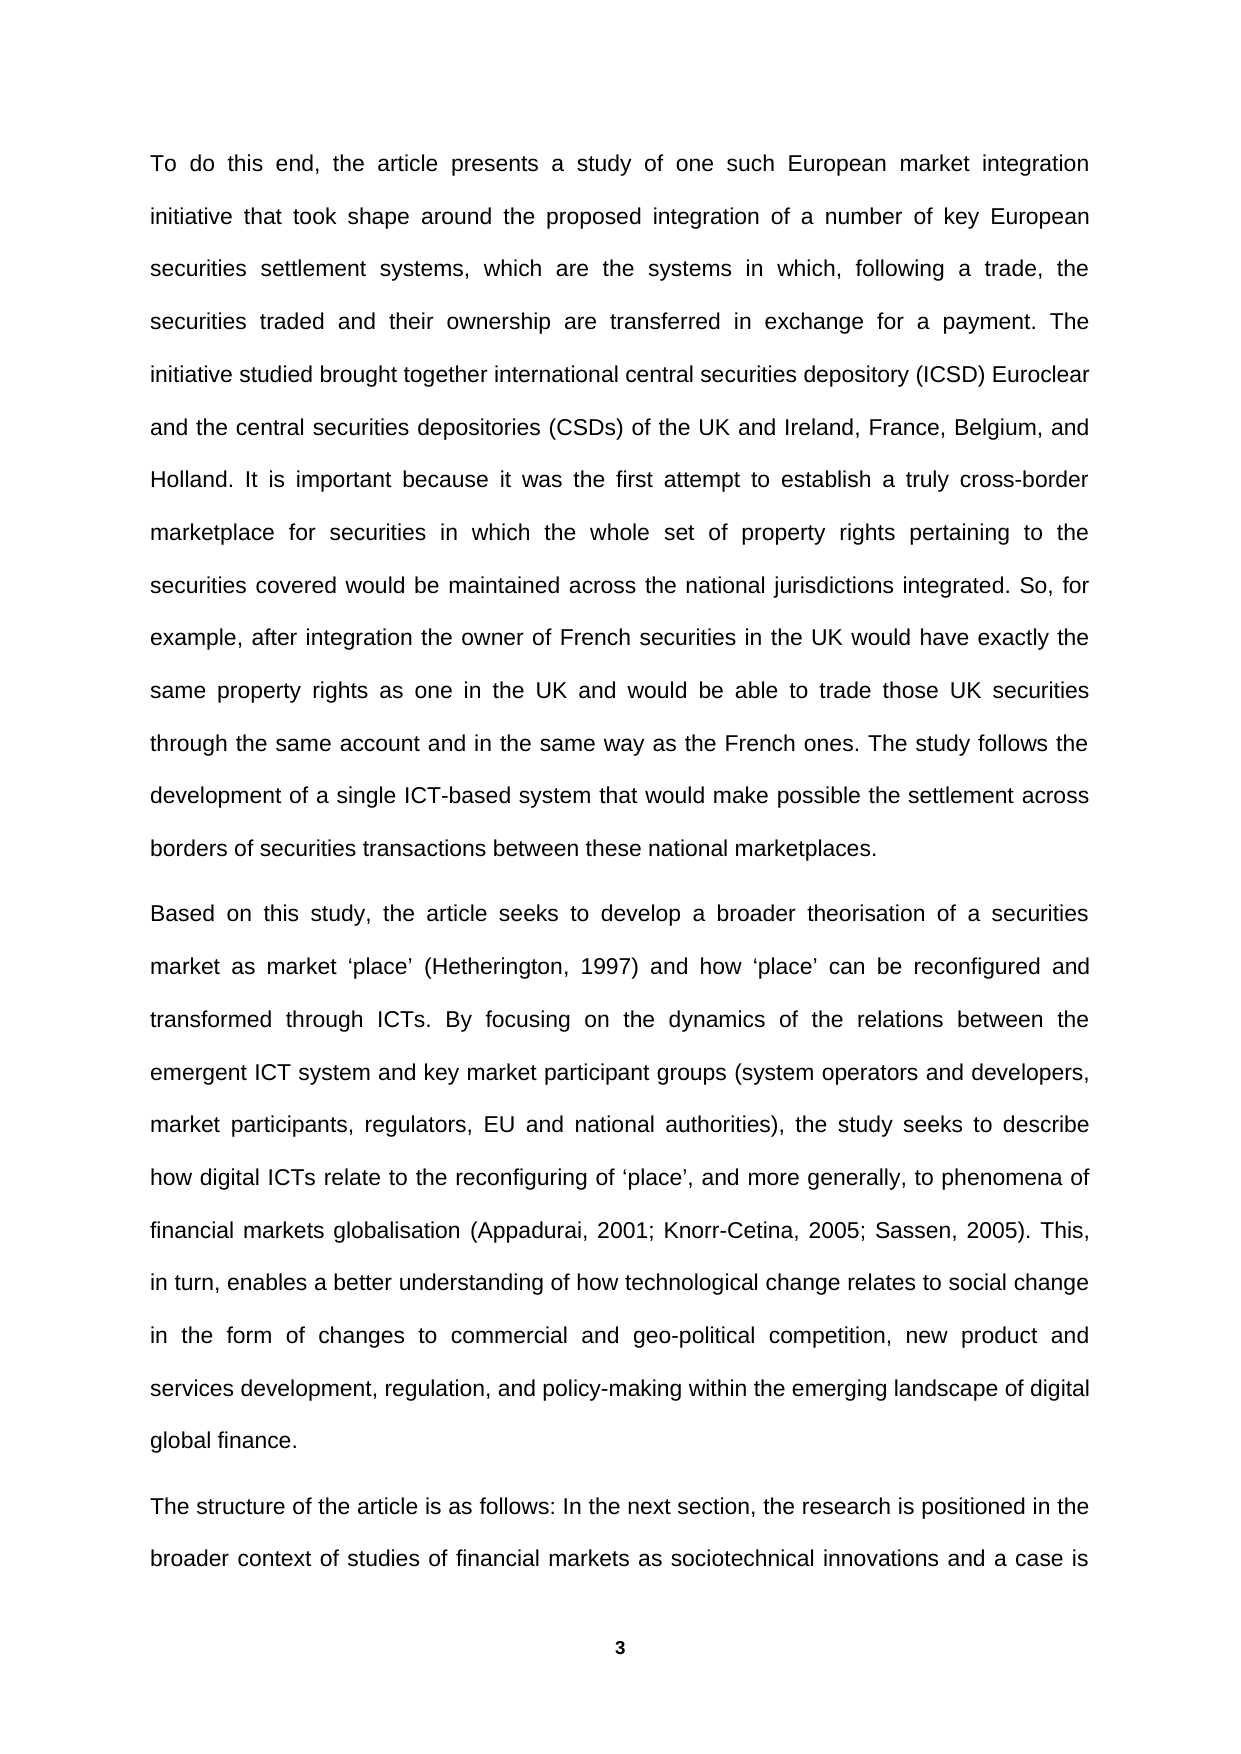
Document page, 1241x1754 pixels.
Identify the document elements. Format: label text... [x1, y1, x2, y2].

text Based on this study, the article seeks to develop a broader theorisation of a securities market as market ‘place’ (Hetherington, 1997) and how ‘place’ can be reconfigured and transformed through ICTs. By focusing on the dynamics of the relations between the emergent ICT system and key market participant groups (system operators and developers, market participants, regulators, EU and national authorities), the study seeks to describe how digital ICTs relate to the reconfiguring of ‘place’, and more generally, to phenomena of financial markets globalisation (Appadurai, 2001; Knorr-Cetina, 2005; Sassen, 2005). This, in turn, enables a better understanding of how technological change relates to social change in the form of changes to commercial and geo-political competition, new product and services development, regulation, and policy-making within the emerging landscape of digital global finance. [150, 900, 1090, 1454]
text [150, 1493, 1090, 1572]
text To do this end, the article presents a study of one such European market integration initiative that took shape around the proposed integration of a number of key European securities settlement systems, which are the systems in which, following a trade, the securities traded and their ownership are transferred in exchange for a payment. The initiative studied brought together international central securities depository (ICSD) Euroclear and the central securities depositories (CSDs) of the UK and Ireland, France, Belgium, and Holland. It is important because it was the first attempt to establish a truly cross-border marketplace for securities in which the whole set of property rights pertaining to the securities covered would be maintained across the national jurisdictions integrated. So, for example, after integration the owner of French securities in the UK would have exactly the same property rights as one in the UK and would be able to trade those UK securities through the same account and in the same way as the French ones. The study follows the development of a single ICT-based system that would make possible the settlement across borders of securities transactions between these national marketplaces. [150, 150, 1090, 862]
